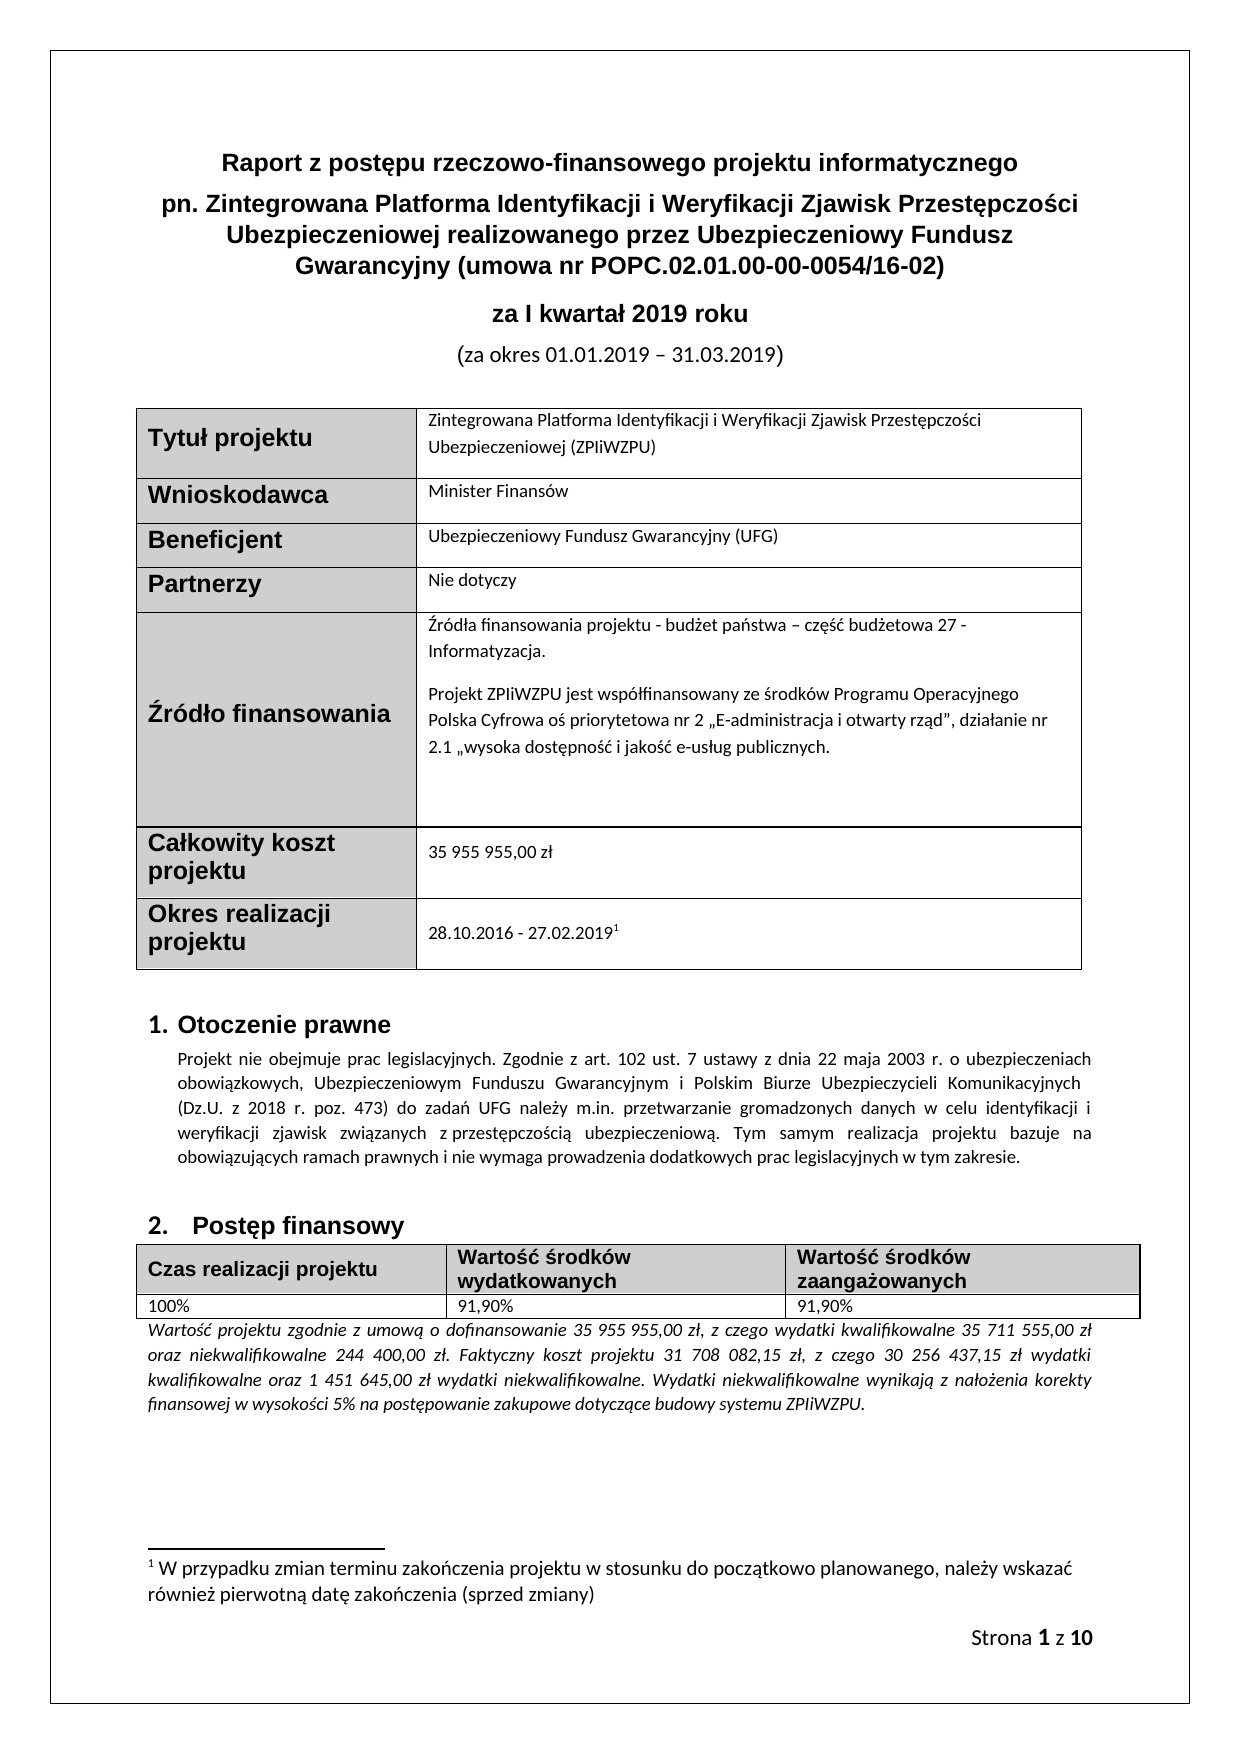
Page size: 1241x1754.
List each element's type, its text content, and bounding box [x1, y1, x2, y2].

table_cell 35 955 955,00 zł [417, 828, 1081, 897]
table_cell 91,90% [786, 1295, 1139, 1317]
table_cell Całkowity koszt projektu [137, 828, 416, 897]
table_cell Okres realizacji projektu [137, 899, 416, 968]
table_cell Źródło finansowania [137, 613, 416, 826]
table_cell Wnioskodawca [137, 479, 416, 523]
table_cell 91,90% [447, 1295, 785, 1317]
subtitle Projekt nie obejmuje prac legislacyjnych. Zgodnie z art. 102 ust. 7 ustawy z dnia 22 maja 2003 r. o ubezpieczeniach obowiązkowych, Ubezpieczeniowym Funduszu Gwarancyjnym i Polskim Biurze Ubezpieczycieli Komunikacyjnych (Dz.U. z 2018 r. poz. 473) do zadań UFG należy m.in. przetwarzanie gromadzonych danych w celu identyfikacji i weryfikacji zjawisk związanych z przestępczością ubezpieczeniową. Tym samym realizacja projektu bazuje na obowiązujących ramach prawnych i nie wymaga prowadzenia dodatkowych prac legislacyjnych w tym zakresie. [177, 1047, 1093, 1168]
subtitle Otoczenie prawne [148, 1007, 1063, 1040]
table_cell Ubezpieczeniowy Fundusz Gwarancyjny (UFG) [417, 524, 1081, 567]
table_cell Nie dotyczy [417, 568, 1081, 612]
table_header Tytuł projektu [137, 409, 416, 478]
table_cell Partnerzy [137, 568, 416, 612]
subtitle Raport z postępu rzeczowo-finansowego projektu informatycznego [148, 147, 1093, 176]
table_header Wartość środków wydatkowanych [447, 1245, 785, 1293]
text pn. Zintegrowana Platforma Identyfikacji i Weryfikacji Zjawisk Przestępczości Ubezpieczeniowej realizowanego przez Ubezpieczeniowy Fundusz Gwarancyjny (umowa nr POPC.02.01.00-00-0054/16-02) [148, 189, 1093, 279]
table_header Zintegrowana Platforma Identyfikacji i Weryfikacji Zjawisk Przestępczości Ubezpieczeniowej (ZPIiWZPU) [417, 409, 1081, 478]
table_cell Beneficjent [137, 524, 416, 567]
table_cell 28.10.2016 - 27.02.2019 [417, 899, 1081, 968]
subtitle za I kwartał 2019 roku [148, 298, 1093, 327]
table_cell Minister Finansów [417, 479, 1081, 523]
table_header Wartość środków zaangażowanych [786, 1245, 1139, 1293]
table_cell 100% [137, 1295, 446, 1317]
text Wartość projektu zgodnie z umową o dofinansowanie 35 955 955,00 zł, z czego wydatki kwalifikowalne 35 711 555,00 zł oraz niekwalifikowalne 244 400,00 zł. Faktyczny koszt projektu 31 708 082,15 zł, z czego 30 256 437,15 zł wydatki kwalifikowalne oraz 1 451 645,00 zł wydatki niekwalifikowalne. Wydatki niekwalifikowalne wynikają z nałożenia korekty finansowej w wysokości 5% na postępowanie zakupowe dotyczące budowy systemu ZPIiWZPU. [148, 1319, 1093, 1415]
text (za okres 01.01.2019 – 31.03.2019) [148, 340, 1093, 368]
table_cell Źródła finansowania projektu - budżet państwa – część budżetowa 27 - Informatyzacja. Projekt ZPIiWZPU jest współfinansowany ze środków Programu Operacyjnego Polska Cyfrowa oś priorytetowa nr 2 „E-administracja i otwarty rząd”, działanie nr 2.1 „wysoka dostępność i jakość e-usług publicznych. [417, 613, 1081, 826]
table_header Czas realizacji projektu [137, 1245, 446, 1293]
subtitle Postęp finansowy [148, 1208, 1093, 1241]
